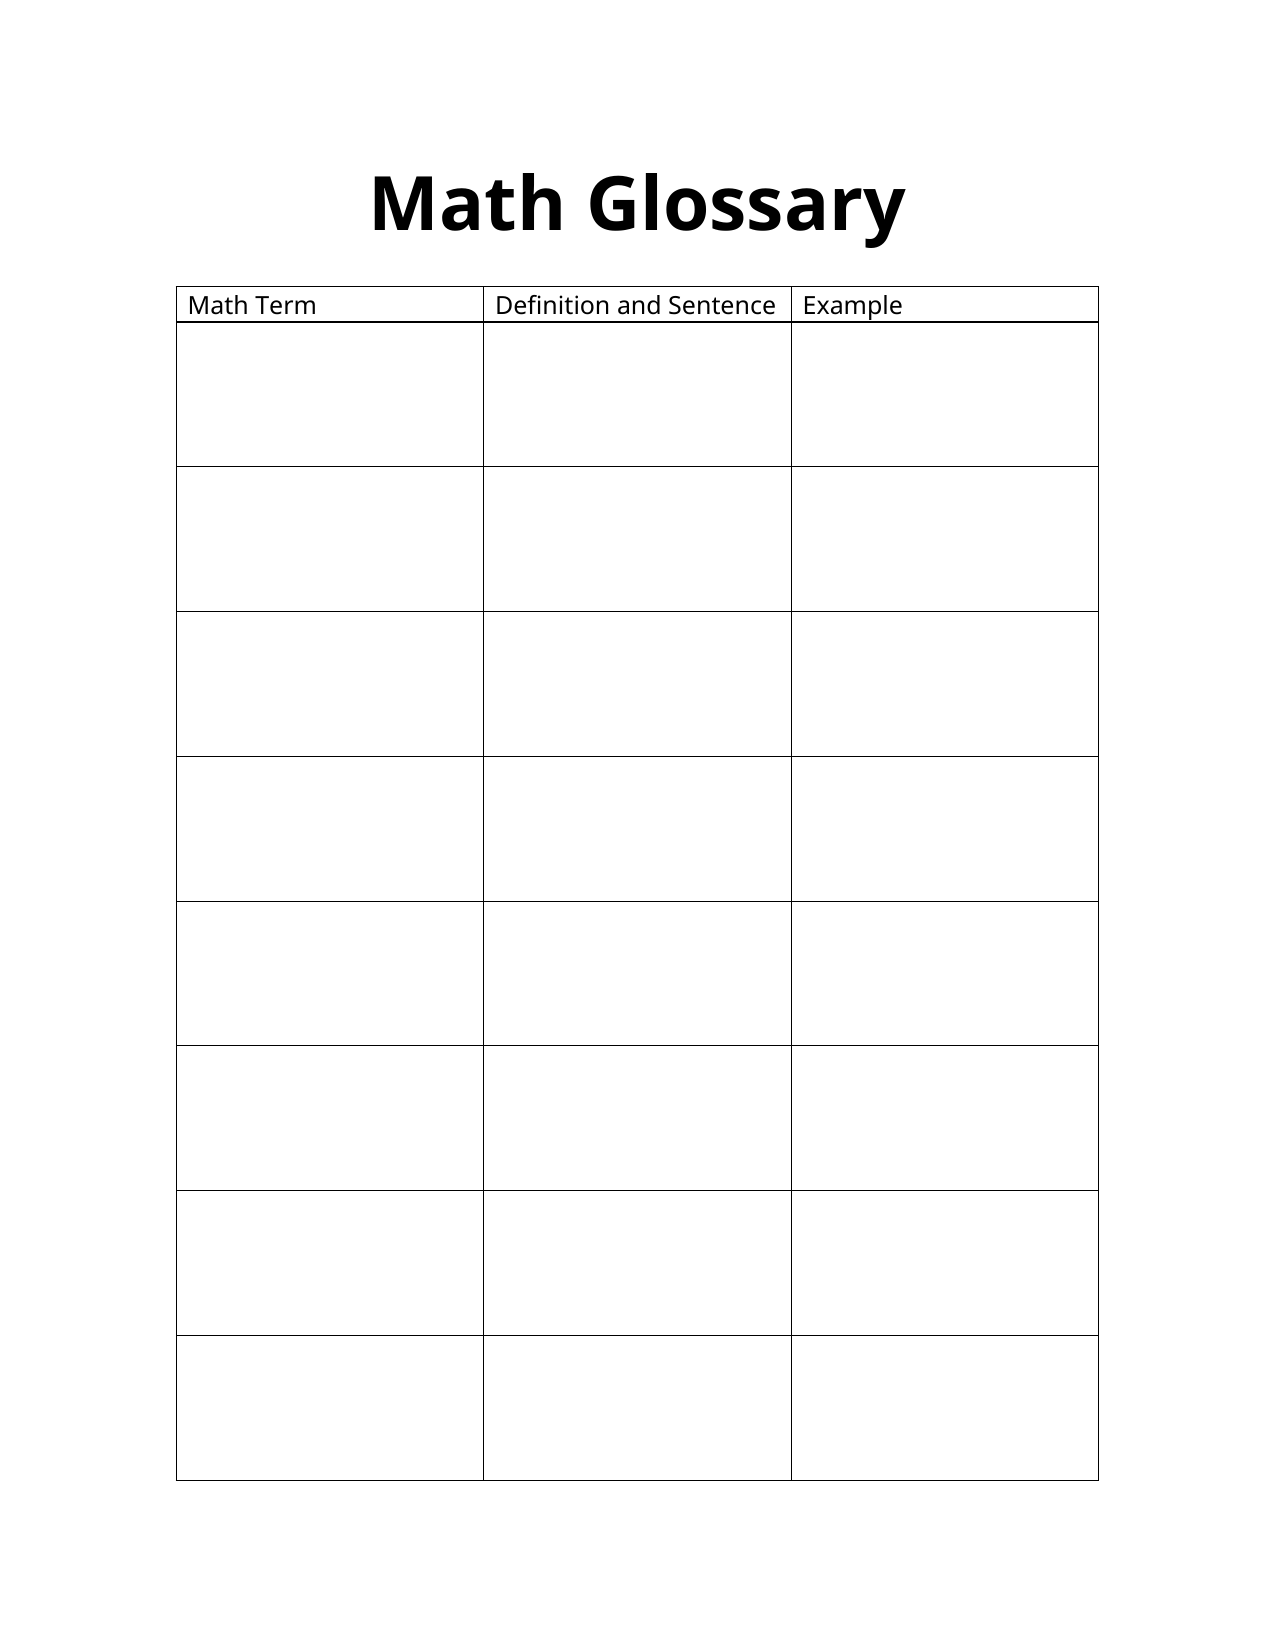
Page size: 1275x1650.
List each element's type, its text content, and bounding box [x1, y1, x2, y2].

table_cell [177, 467, 483, 611]
table_cell [792, 757, 1098, 901]
table_header Example [792, 287, 1098, 321]
table_cell [177, 612, 483, 756]
table_cell [177, 1046, 483, 1190]
table_cell [177, 323, 483, 466]
table_header Definition and Sentence [484, 287, 791, 321]
table_cell [484, 323, 791, 466]
table_cell [792, 467, 1098, 611]
table_cell [484, 902, 791, 1045]
table_cell [792, 1336, 1098, 1480]
table_cell [177, 1191, 483, 1335]
table_cell [792, 612, 1098, 756]
table_cell [484, 612, 791, 756]
table_cell [484, 1336, 791, 1480]
table_cell [792, 1191, 1098, 1335]
table_cell [792, 323, 1098, 466]
table_cell [484, 1191, 791, 1335]
table_cell [792, 1046, 1098, 1190]
table_cell [484, 1046, 791, 1190]
table_cell [177, 1336, 483, 1480]
table_cell [177, 757, 483, 901]
text Math Glossary [187, 150, 1087, 252]
table_cell [484, 757, 791, 901]
table_cell [484, 467, 791, 611]
table_cell [792, 902, 1098, 1045]
table_cell [177, 902, 483, 1045]
table_header Math Term [177, 287, 483, 321]
